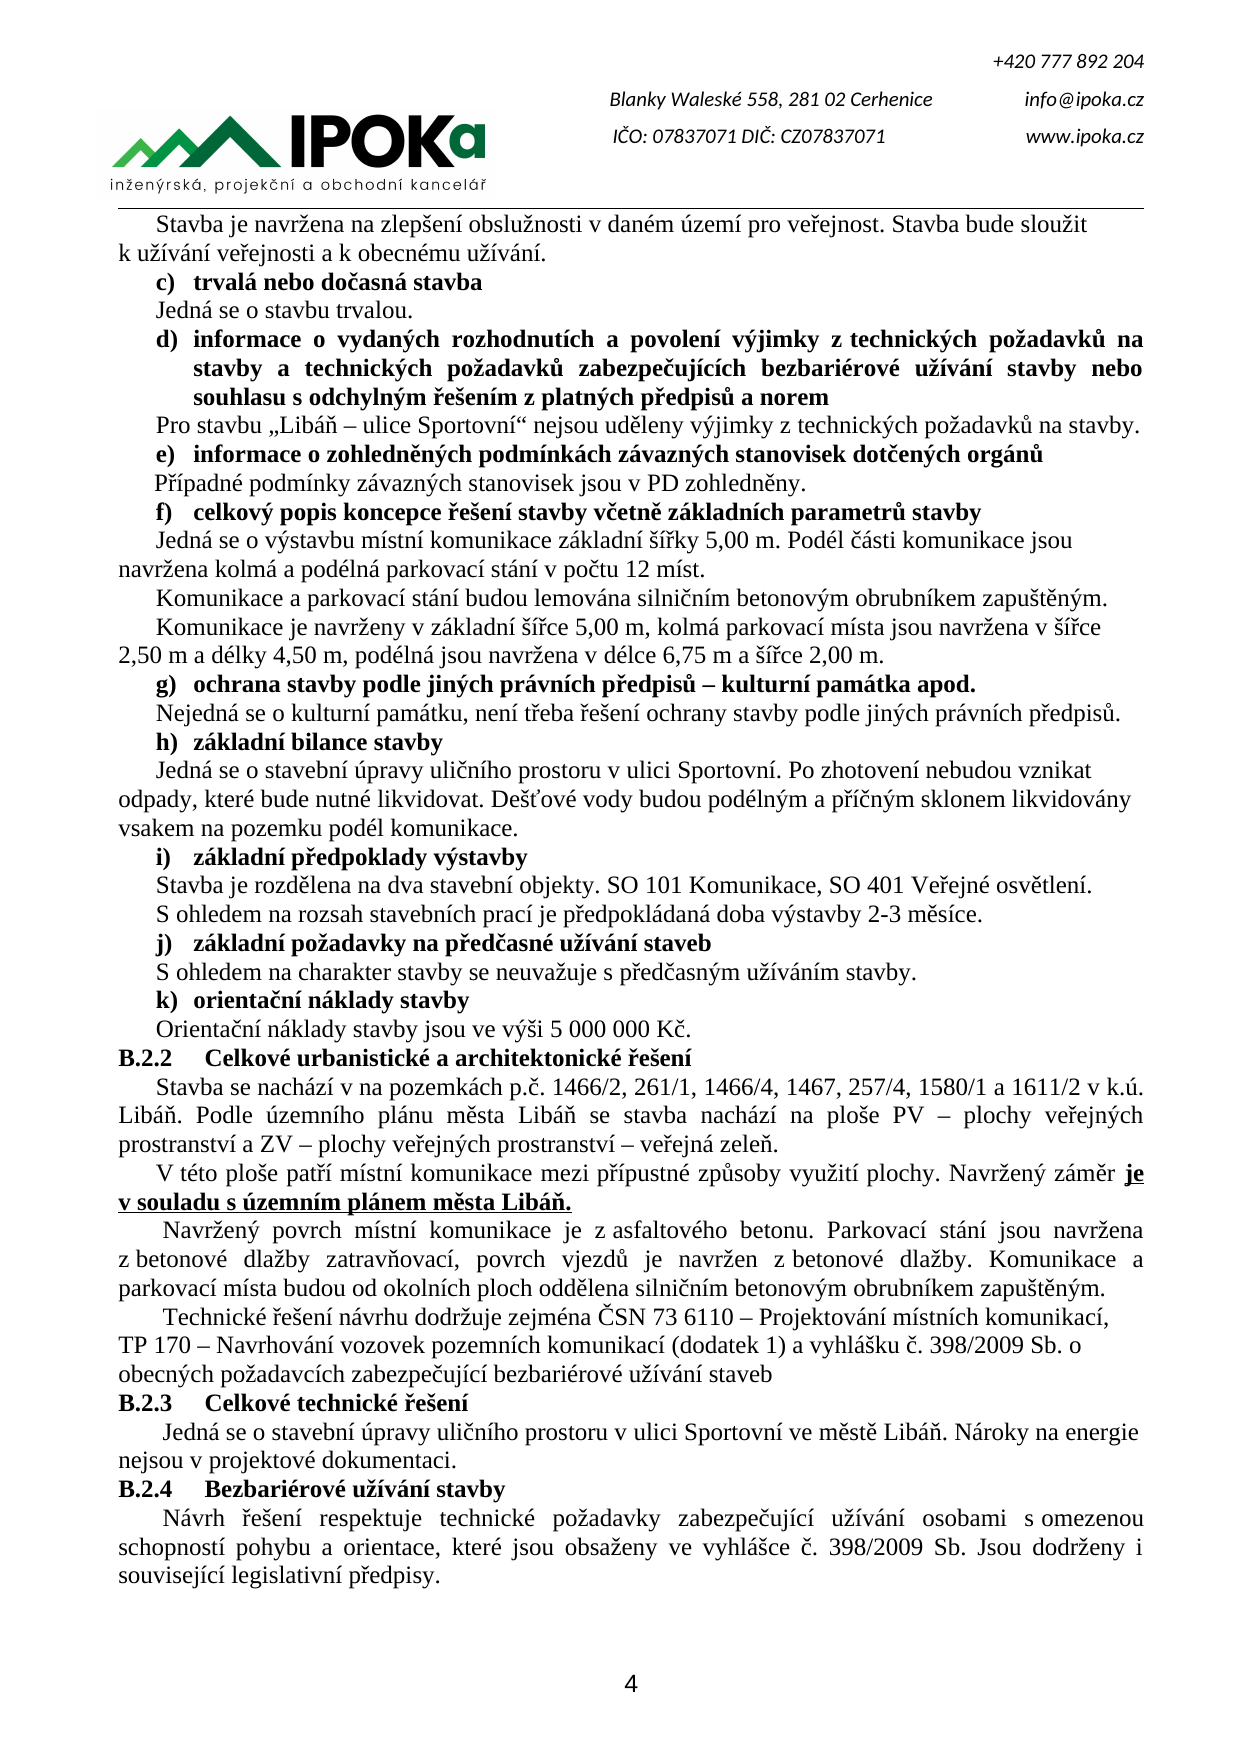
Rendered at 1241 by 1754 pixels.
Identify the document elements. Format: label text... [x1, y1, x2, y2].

text Komunikace a parkovací stání budou lemována silničním betonovým obrubníkem zapuštěným. [118, 583, 1144, 612]
text Stavba se nachází v na pozemkách p.č. 1466/2, 261/1, 1466/4, 1467, 257/4, 1580/1 a 1611/2 v k.ú. Libáň. Podle územního plánu města Libáň se stavba nachází na ploše PV – plochy veřejných prostranství a ZV – plochy veřejných prostranství – veřejná zeleň. [118, 1072, 1144, 1158]
list celkový popis koncepce řešení stavby včetně základních parametrů stavby [156, 497, 1144, 526]
text S ohledem na charakter stavby se neuvažuje s předčasným užíváním stavby. [118, 957, 1144, 986]
text Navržený povrch místní komunikace je z asfaltového betonu. Parkovací stání jsou navržena z betonové dlažby zatravňovací, povrch vjezdů je navržen z betonové dlažby. Komunikace a parkovací místa budou od okolních ploch oddělena silničním betonovým obrubníkem zapuštěným. [118, 1216, 1144, 1302]
subtitle B.2.2 Celkové urbanistické a architektonické řešení [118, 1043, 1144, 1072]
text Jedná se o stavební úpravy uličního prostoru v ulici Sportovní. Po zhotovení nebudou vznikat odpady, které bude nutné likvidovat. Dešťové vody budou podélným a příčným sklonem likvidovány vsakem na pozemku podél komunikace. [118, 756, 1144, 842]
picture [96, 108, 497, 198]
text Nejedná se o kulturní památku, není třeba řešení ochrany stavby podle jiných právních předpisů. [118, 698, 1144, 727]
text Pro stavbu „Libáň – ulice Sportovní“ nejsou uděleny výjimky z technických požadavků na stavby. [118, 411, 1144, 439]
list orientační náklady stavby [156, 986, 1144, 1014]
list ochrana stavby podle jiných právních předpisů – kulturní památka apod. [156, 669, 1144, 698]
list základní požadavky na předčasné užívání staveb [156, 928, 1144, 957]
list základní bilance stavby [156, 727, 1144, 756]
subtitle Orientační náklady stavby jsou ve výši 5 000 000 Kč. [156, 1014, 1144, 1043]
text Technické řešení návrhu dodržuje zejména ČSN 73 6110 – Projektování místních komunikací, TP 170 – Navrhování vozovek pozemních komunikací (dodatek 1) a vyhlášku č. 398/2009 Sb. o obecných požadavcích zabezpečující bezbariérové užívání staveb [118, 1302, 1144, 1388]
text Stavba je rozdělena na dva stavební objekty. SO 101 Komunikace, SO 401 Veřejné osvětlení. [118, 871, 1144, 899]
list informace o vydaných rozhodnutích a povolení výjimky z technických požadavků na stavby a technických požadavků zabezpečujících bezbariérové užívání stavby nebo souhlasu s odchylným řešením z platných předpisů a norem [156, 324, 1144, 411]
list trvalá nebo dočasná stavba [156, 267, 1144, 296]
text Jedná se o stavbu trvalou. [118, 296, 1144, 324]
text V této ploše patří místní komunikace mezi přípustné způsoby využití plochy. Navržený záměr je v souladu s územním plánem města Libáň. [118, 1158, 1144, 1216]
text S ohledem na rozsah stavebních prací je předpokládaná doba výstavby 2-3 měsíce. [118, 899, 1144, 928]
subtitle B.2.4 Bezbariérové užívání stavby [118, 1474, 1144, 1503]
list základní předpoklady výstavby [156, 842, 1144, 871]
text Stavba je navržena na zlepšení obslužnosti v daném území pro veřejnost. Stavba bude sloužit k užívání veřejnosti a k obecnému užívání. [118, 209, 1144, 267]
text Návrh řešení respektuje technické požadavky zabezpečující užívání osobami s omezenou schopností pohybu a orientace, které jsou obsaženy ve vyhlášce č. 398/2009 Sb. Jsou dodrženy i související legislativní předpisy. [118, 1503, 1144, 1589]
text Případné podmínky závazných stanovisek jsou v PD zohledněny. [118, 468, 1144, 497]
subtitle B.2.3 Celkové technické řešení [118, 1388, 1144, 1417]
text Jedná se o výstavbu místní komunikace základní šířky 5,00 m. Podél části komunikace jsou navržena kolmá a podélná parkovací stání v počtu 12 míst. [118, 526, 1144, 583]
list informace o zohledněných podmínkách závazných stanovisek dotčených orgánů [156, 439, 1144, 468]
text Komunikace je navrženy v základní šířce 5,00 m, kolmá parkovací místa jsou navržena v šířce 2,50 m a délky 4,50 m, podélná jsou navržena v délce 6,75 m a šířce 2,00 m. [118, 612, 1144, 669]
text Jedná se o stavební úpravy uličního prostoru v ulici Sportovní ve městě Libáň. Nároky na energie nejsou v projektové dokumentaci. [118, 1417, 1144, 1474]
